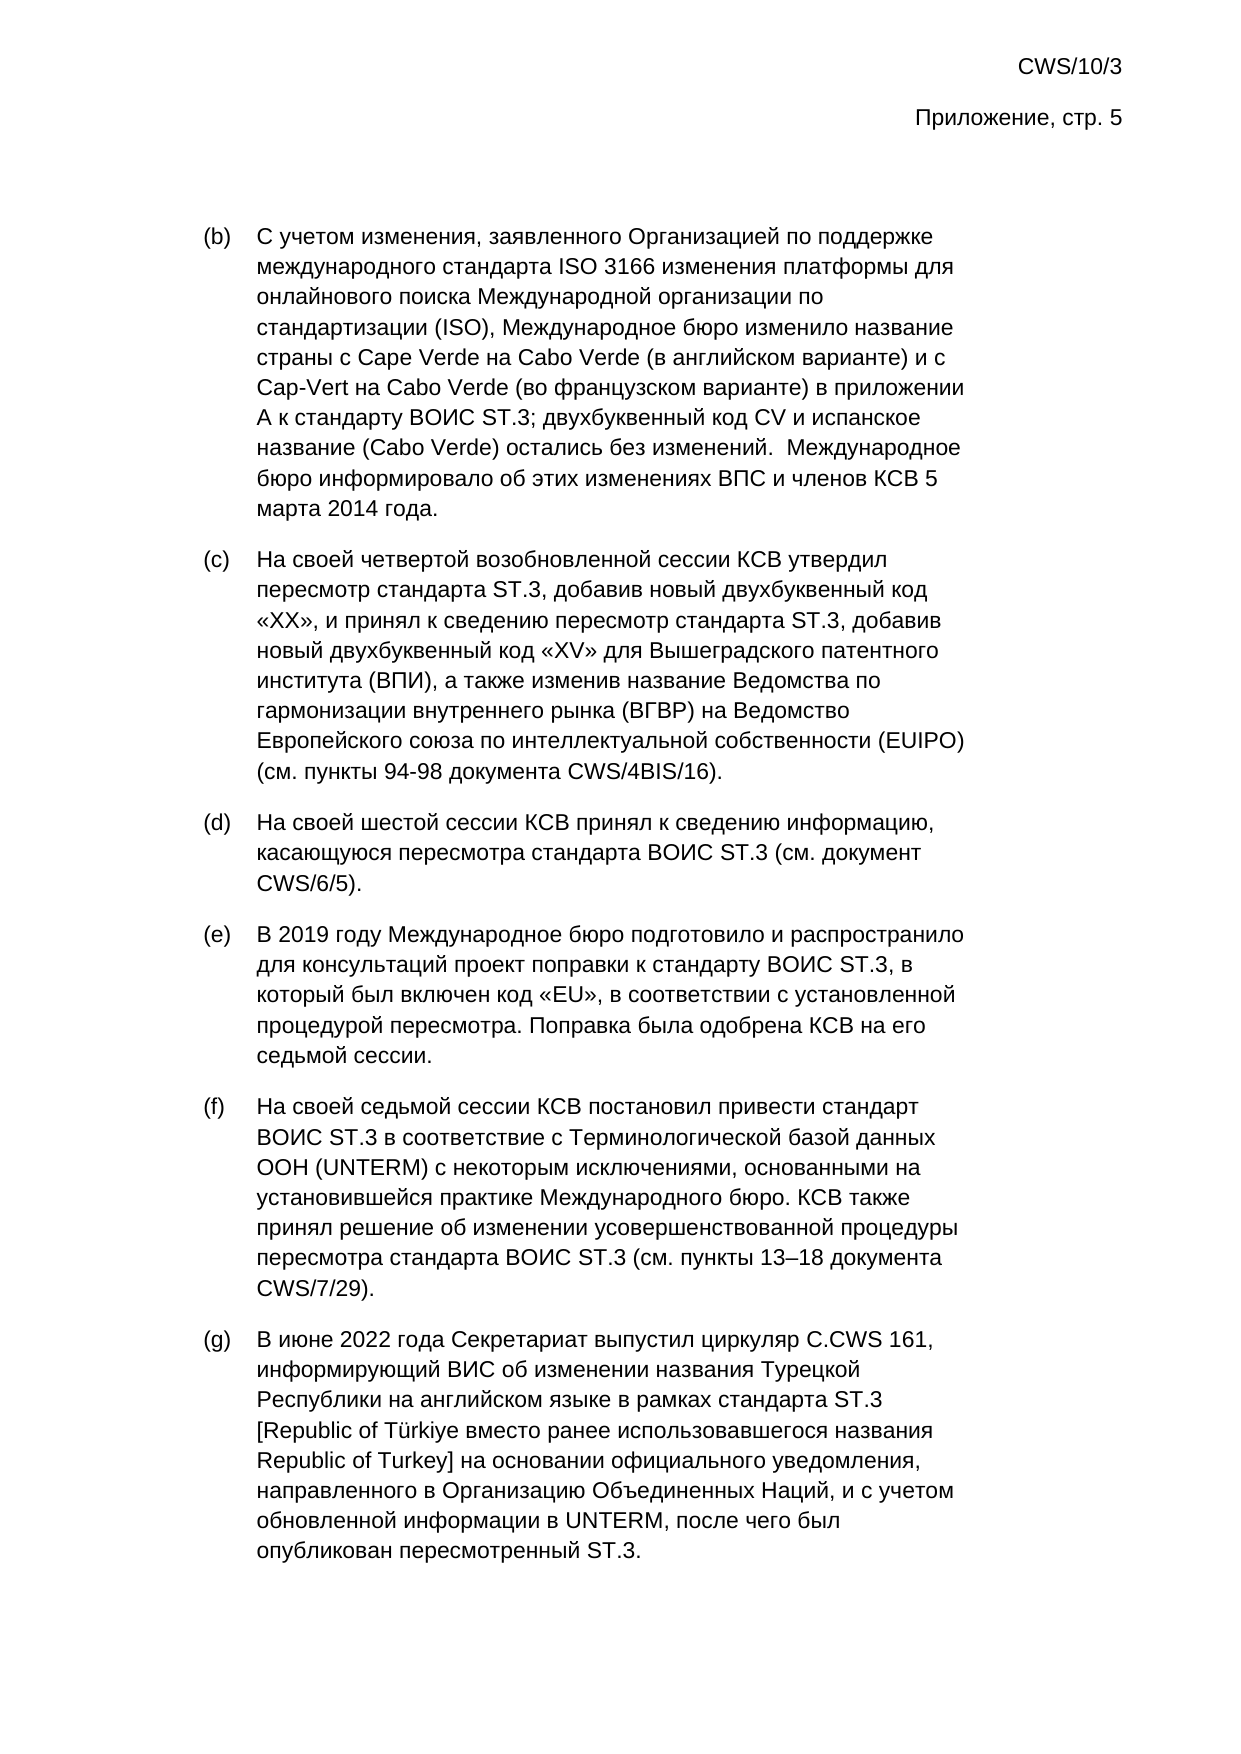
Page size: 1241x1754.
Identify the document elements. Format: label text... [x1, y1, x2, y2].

list В июне 2022 года Секретариат выпустил циркуляр C.CWS 161, информирующий ВИС об изменении названия Турецкой Республики на английском языке в рамках стандарта ST.3 [Republic of Türkiye вместо ранее использовавшегося названия Republic of Turkey] на основании официального уведомления, направленного в Организацию Объединенных Наций, и с учетом обновленной информации в UNTERM, после чего был опубликован пересмотренный ST.3. [203, 1326, 968, 1564]
list На своей четвертой возобновленной сессии КСВ утвердил пересмотр стандарта ST.3, добавив новый двухбуквенный код «XX», и принял к сведению пересмотр стандарта ST.3, добавив новый двухбуквенный код «XV» для Вышеградского патентного института (ВПИ), а также изменив название Ведомства по гармонизации внутреннего рынка (ВГВР) на Ведомство Европейского союза по интеллектуальной собственности (EUIPO) (см. пункты 94-98 документа CWS/4BIS/16). [203, 546, 968, 784]
list В 2019 году Международное бюро подготовило и распространило для консультаций проект поправки к стандарту ВОИС ST.3, в который был включен код «EU», в соответствии с установленной процедурой пересмотра. Поправка была одобрена КСВ на его седьмой сессии. [203, 921, 968, 1068]
list На своей седьмой сессии КСВ постановил привести стандарт ВОИС ST.3 в соответствие с Терминологической базой данных ООН (UNTERM) с некоторым исключениями, основанными на установившейся практике Международного бюро. КСВ также принял решение об изменении усовершенствованной процедуры пересмотра стандарта ВОИС ST.3 (см. пункты 13–18 документа CWS/7/29). [203, 1093, 968, 1301]
list С учетом изменения, заявленного Организацией по поддержке международного стандарта ISO 3166 изменения платформы для онлайнового поиска Международной организации по стандартизации (ISO), Международное бюро изменило название страны с Cape Verde на Cabo Verde (в английском варианте) и с Cap-Vert на Cabo Verde (во французском варианте) в приложении А к стандарту ВОИС ST.3; двухбуквенный код CV и испанское название (Cabo Verde) остались без изменений. Международное бюро информировало об этих изменениях ВПС и членов КСВ 5 марта 2014 года. [203, 223, 968, 521]
list На своей шестой сессии КСВ принял к сведению информацию, касающуюся пересмотра стандарта ВОИС ST.3 (см. документ CWS/6/5). [203, 809, 968, 896]
